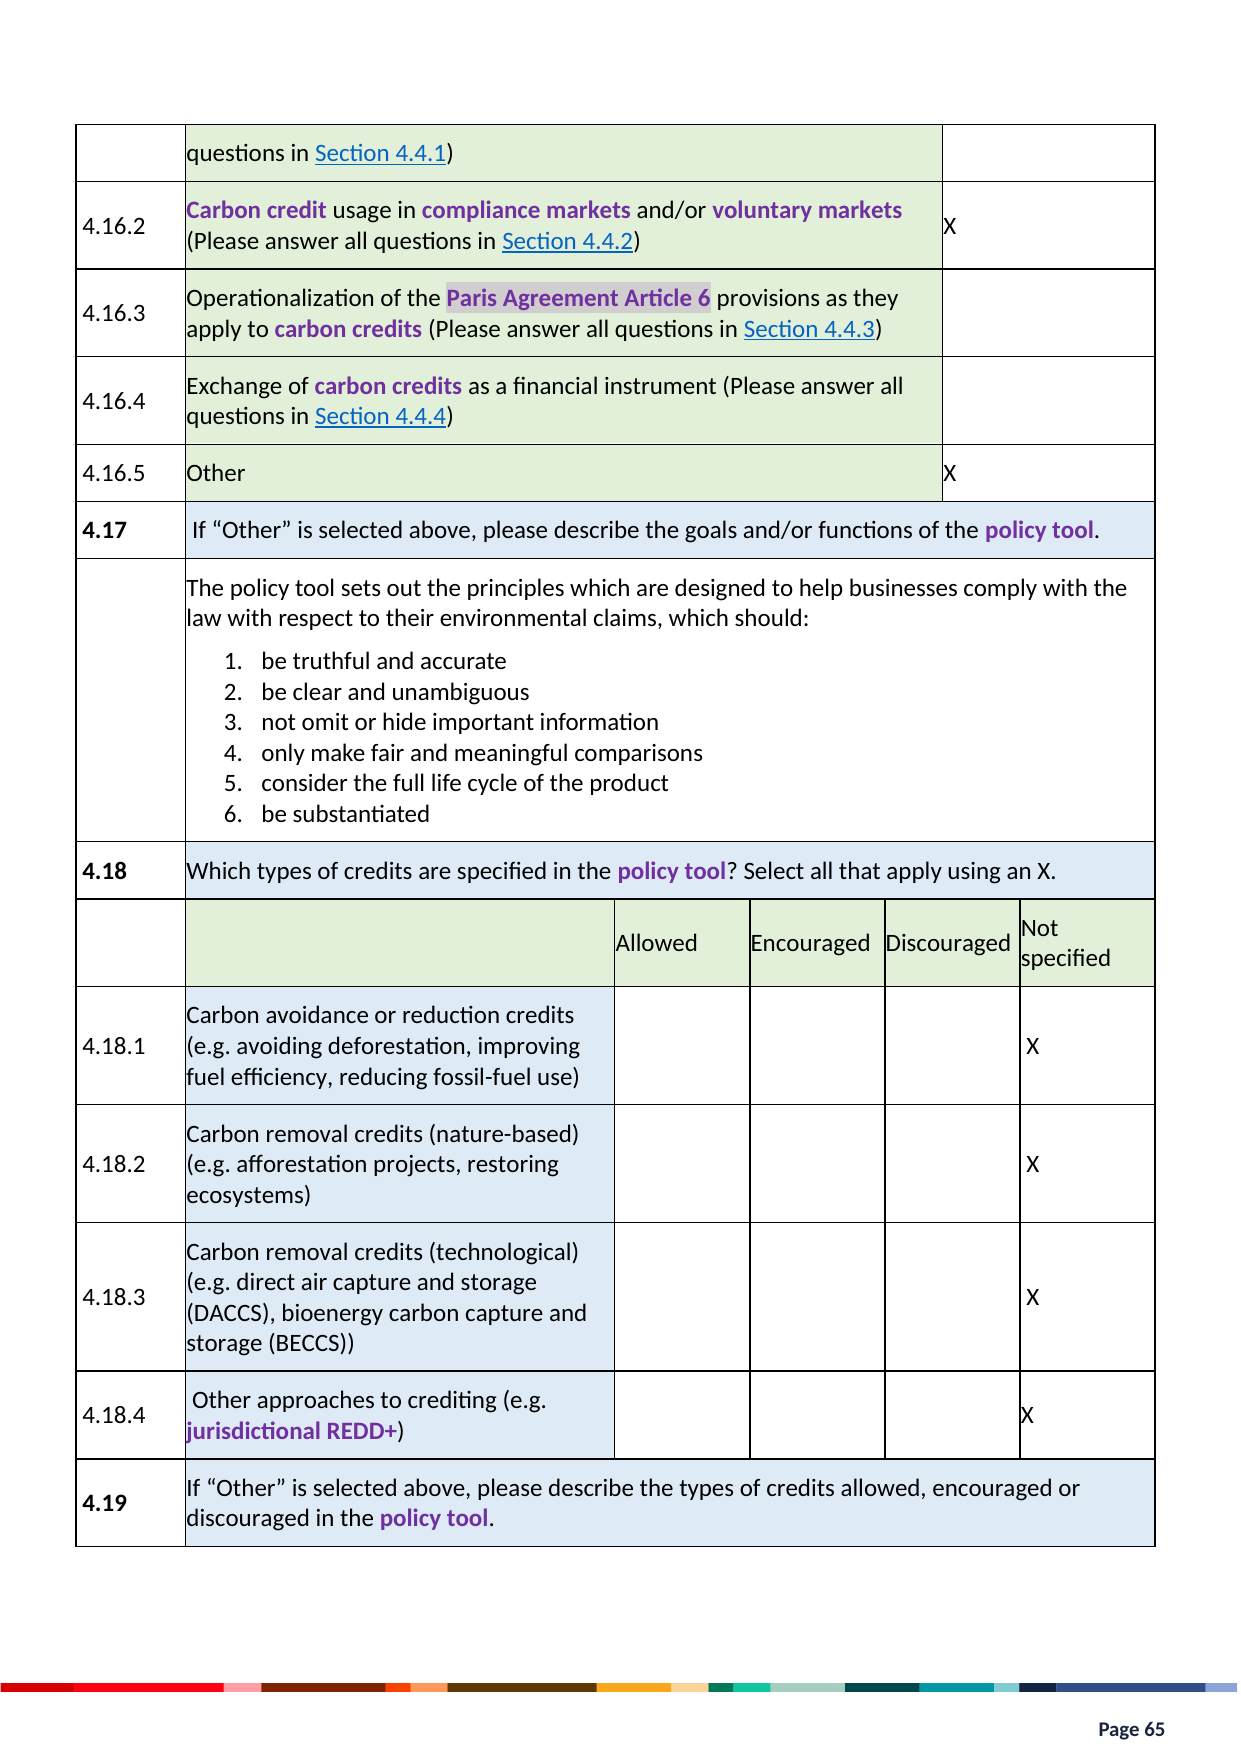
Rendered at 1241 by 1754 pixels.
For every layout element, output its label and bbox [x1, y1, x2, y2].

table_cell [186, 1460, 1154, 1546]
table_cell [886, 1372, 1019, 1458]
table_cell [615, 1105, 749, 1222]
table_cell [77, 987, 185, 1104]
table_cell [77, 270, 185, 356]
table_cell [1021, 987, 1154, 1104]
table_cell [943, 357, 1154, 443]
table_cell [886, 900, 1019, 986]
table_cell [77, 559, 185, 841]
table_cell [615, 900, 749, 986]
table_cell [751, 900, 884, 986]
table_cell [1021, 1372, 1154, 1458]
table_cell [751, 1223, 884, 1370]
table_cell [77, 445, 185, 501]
picture [0, 1683, 1236, 1692]
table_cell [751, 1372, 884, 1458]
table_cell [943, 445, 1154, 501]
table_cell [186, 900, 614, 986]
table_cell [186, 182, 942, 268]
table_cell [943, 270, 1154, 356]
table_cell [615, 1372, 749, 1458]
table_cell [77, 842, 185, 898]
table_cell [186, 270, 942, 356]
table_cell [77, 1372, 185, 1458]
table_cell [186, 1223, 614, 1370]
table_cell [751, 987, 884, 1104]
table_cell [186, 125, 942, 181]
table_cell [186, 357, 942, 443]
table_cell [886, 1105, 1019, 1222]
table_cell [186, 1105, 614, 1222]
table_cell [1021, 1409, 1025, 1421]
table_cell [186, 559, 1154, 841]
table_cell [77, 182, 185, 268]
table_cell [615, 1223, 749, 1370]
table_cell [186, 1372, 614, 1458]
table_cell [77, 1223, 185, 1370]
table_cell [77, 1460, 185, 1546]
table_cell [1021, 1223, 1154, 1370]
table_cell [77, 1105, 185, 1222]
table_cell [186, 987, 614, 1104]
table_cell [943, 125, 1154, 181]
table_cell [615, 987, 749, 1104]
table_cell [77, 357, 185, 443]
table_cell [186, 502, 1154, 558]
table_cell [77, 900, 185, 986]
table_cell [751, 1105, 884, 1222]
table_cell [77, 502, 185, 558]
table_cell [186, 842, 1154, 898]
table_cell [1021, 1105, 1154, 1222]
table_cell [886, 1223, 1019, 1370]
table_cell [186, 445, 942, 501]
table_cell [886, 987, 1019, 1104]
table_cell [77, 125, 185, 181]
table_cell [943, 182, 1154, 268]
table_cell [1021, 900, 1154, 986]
